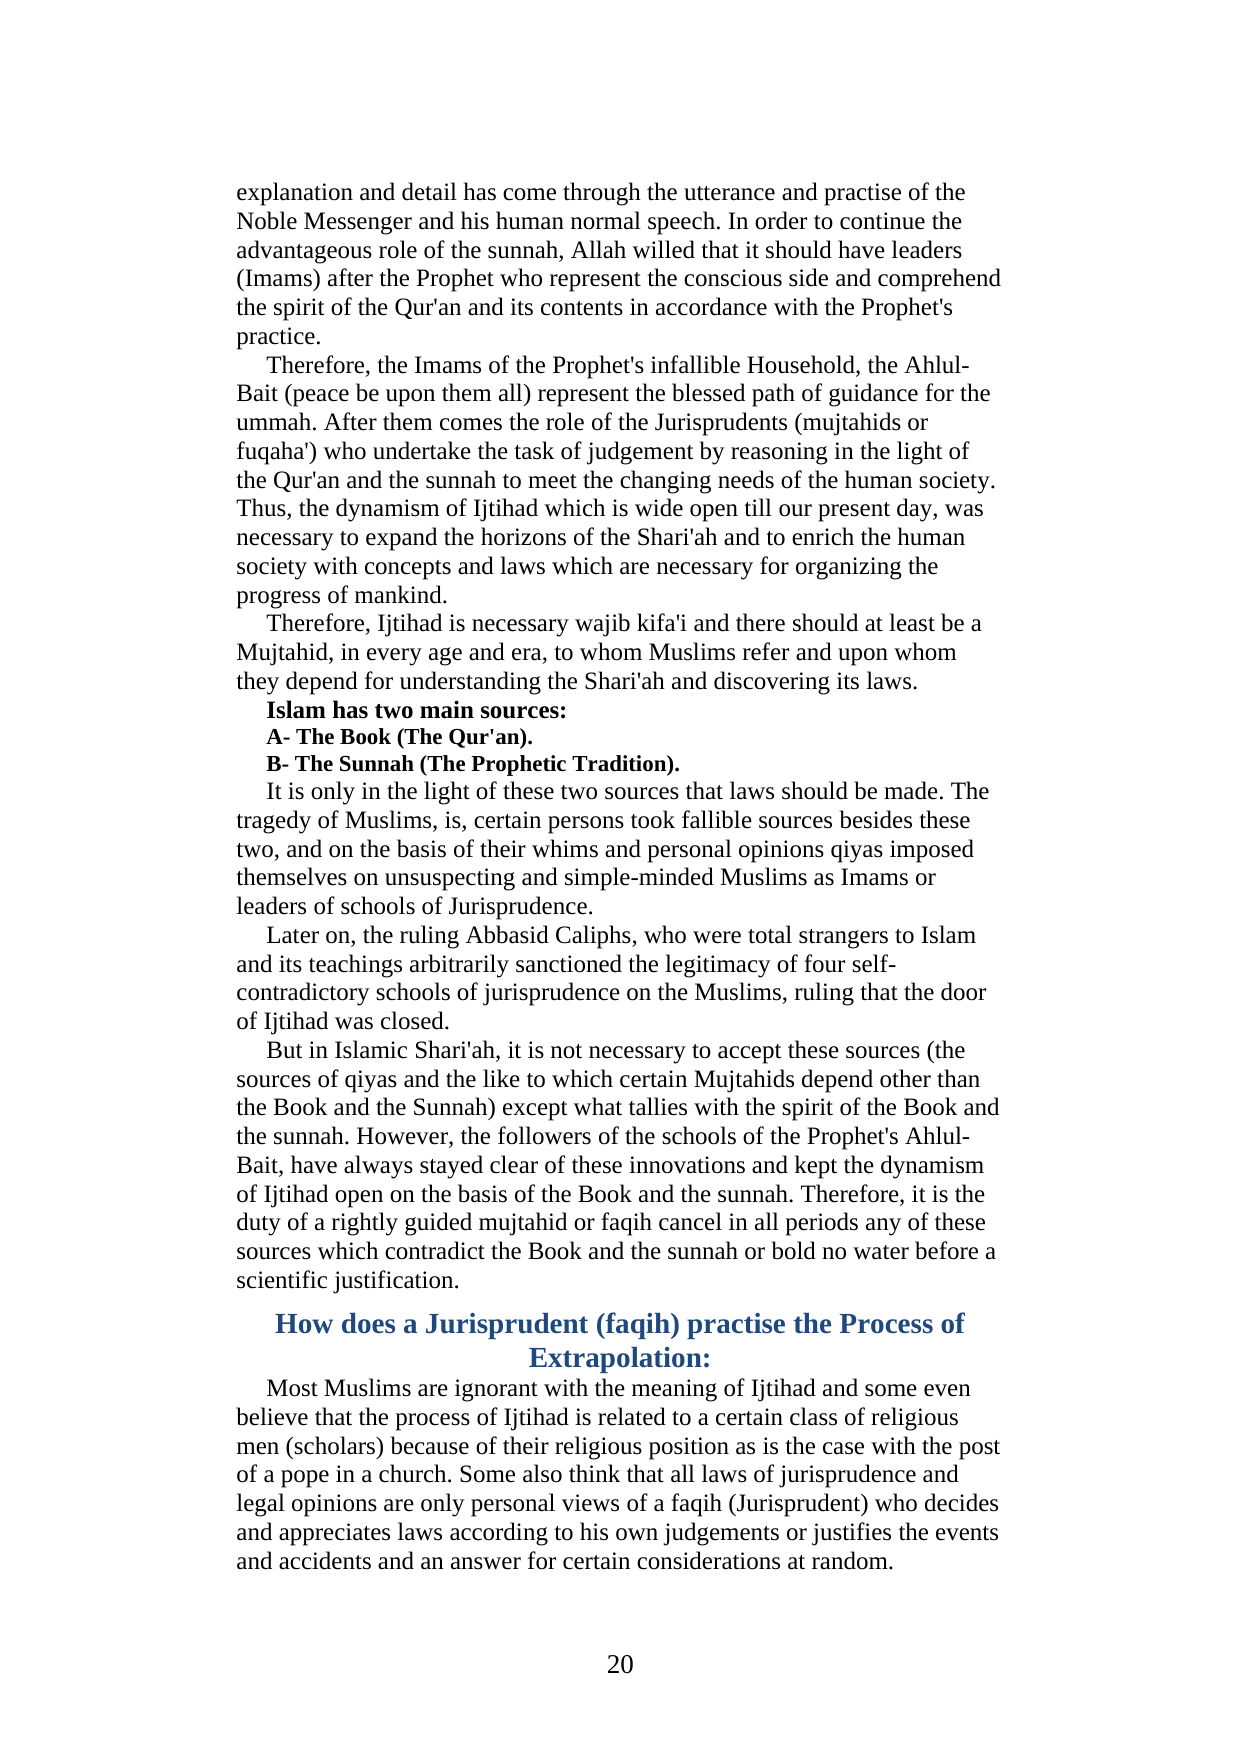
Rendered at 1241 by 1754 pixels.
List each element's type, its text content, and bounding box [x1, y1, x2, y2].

subtitle How does a Jurisprudent (faqih) practise the Process of Extrapolation: [236, 1306, 1004, 1373]
text B- The Sunnah (The Prophetic Tradition). [236, 750, 1004, 776]
text It is only in the light of these two sources that laws should be made. The tragedy of Muslims, is, certain persons took fallible sources besides these two, and on the basis of their whims and personal opinions qiyas imposed themselves on unsuspecting and simple-minded Muslims as Imams or leaders of schools of Jurisprudence. [236, 776, 1004, 920]
text Most Muslims are ignorant with the meaning of Ijtihad and some even believe that the process of Ijtihad is related to a certain class of religious men (scholars) because of their religious position as is the case with the post of a pope in a church. Some also think that all laws of jurisprudence and legal opinions are only personal views of a faqih (Jurisprudent) who decides and appreciates laws according to his own judgements or justifies the events and accidents and an answer for certain considerations at random. [236, 1373, 1004, 1574]
text Therefore, the Imams of the Prophet's infallible Household, the Ahlul-Bait (peace be upon them all) represent the blessed path of guidance for the ummah. After them comes the role of the Jurisprudents (mujtahids or fuqaha') who undertake the task of judgement by reasoning in the light of the Qur'an and the sunnah to meet the changing needs of the human society. Thus, the dynamism of Ijtihad which is wide open till our present day, was necessary to expand the horizons of the Shari'ah and to enrich the human society with concepts and laws which are necessary for organizing the progress of mankind. [236, 350, 1004, 608]
text Therefore, Ijtihad is necessary wajib kifa'i and there should at least be a Mujtahid, in every age and era, to whom Muslims refer and upon whom they depend for understanding the Shari'ah and discovering its laws. [236, 608, 1004, 695]
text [236, 177, 1004, 350]
text Islam has two main sources: [236, 695, 1004, 723]
text Later on, the ruling Abbasid Caliphs, who were total strangers to Islam and its teachings arbitrarily sanctioned the legitimacy of four self-contradictory schools of jurisprudence on the Muslims, ruling that the door of Ijtihad was closed. [236, 920, 1004, 1035]
text But in Islamic Shari'ah, it is not necessary to accept these sources (the sources of qiyas and the like to which certain Mujtahids depend other than the Book and the Sunnah) except what tallies with the spirit of the Book and the sunnah. However, the followers of the schools of the Prophet's Ahlul-Bait, have always stayed clear of these innovations and kept the dynamism of Ijtihad open on the basis of the Book and the sunnah. Therefore, it is the duty of a rightly guided mujtahid or faqih cancel in all periods any of these sources which contradict the Book and the sunnah or bold no water before a scientific justification. [236, 1035, 1004, 1294]
text A- The Book (The Qur'an). [236, 723, 1004, 750]
